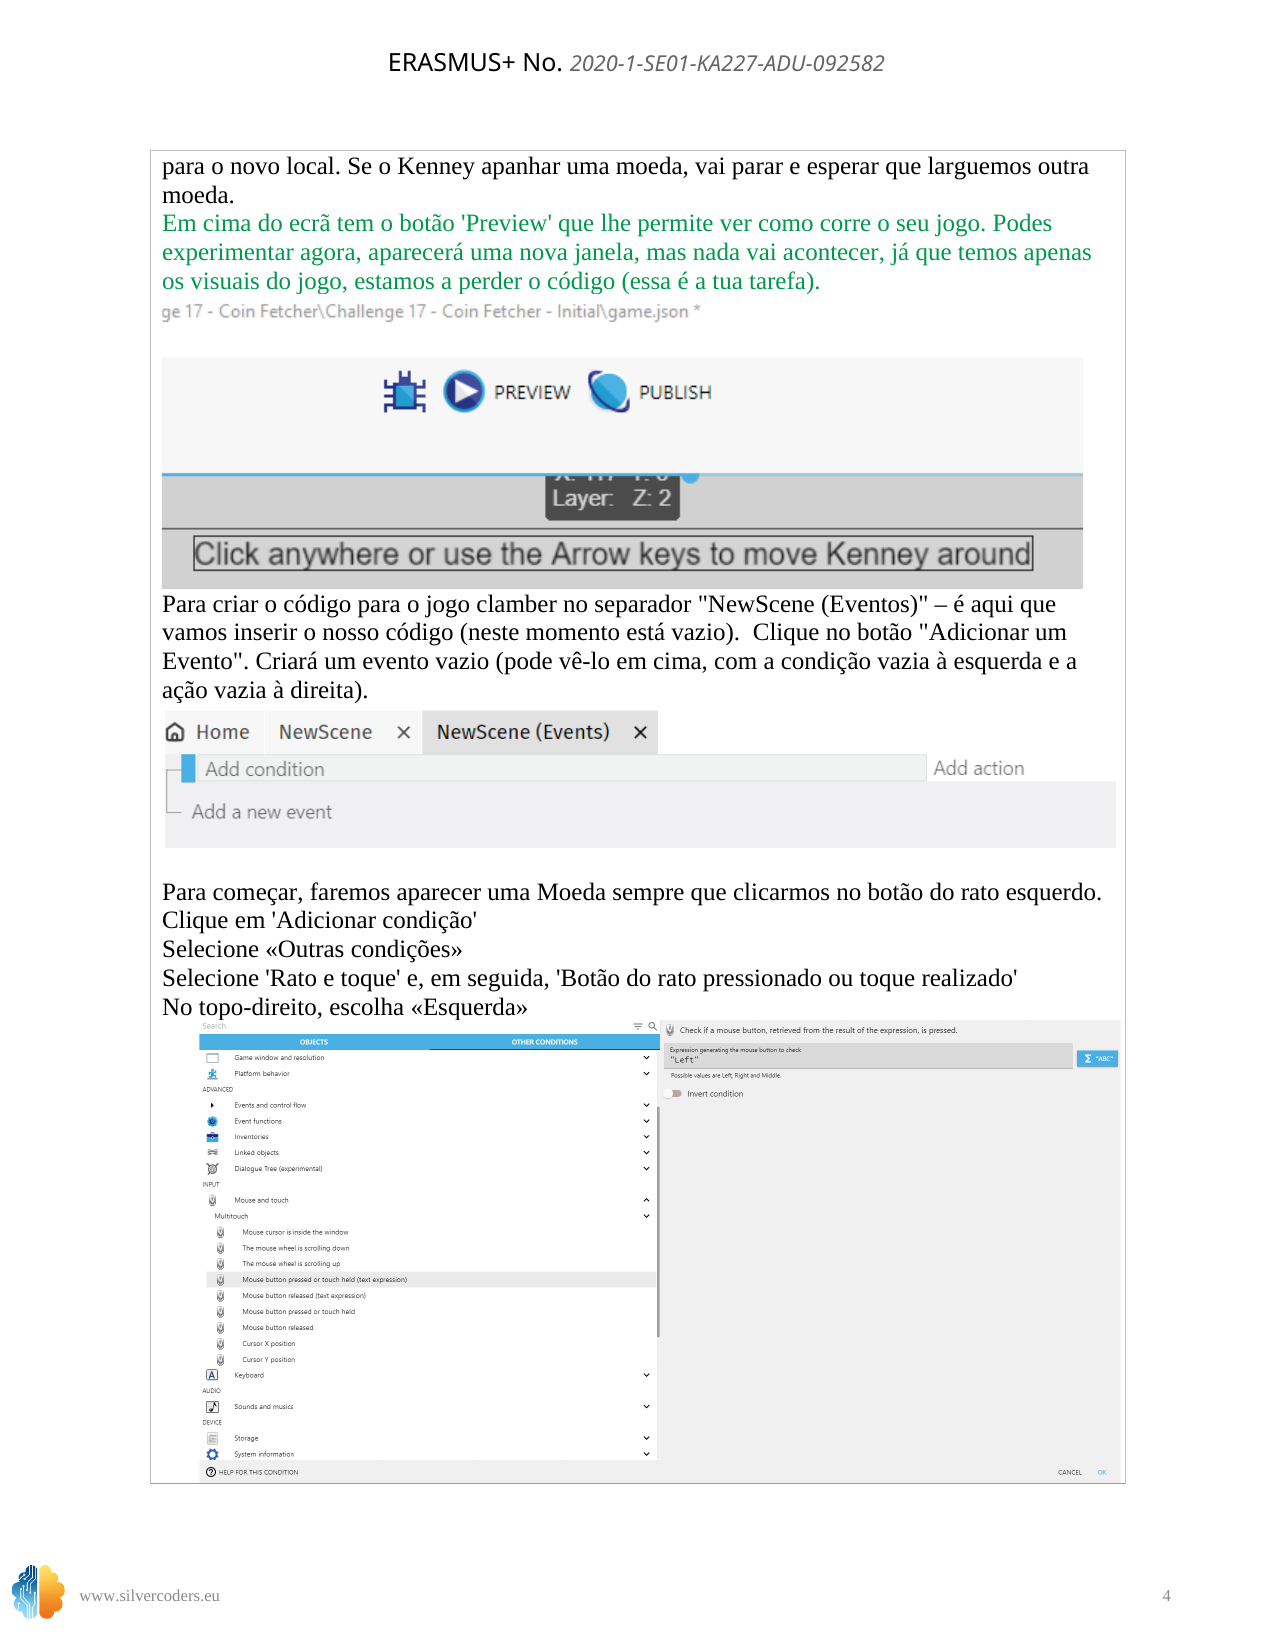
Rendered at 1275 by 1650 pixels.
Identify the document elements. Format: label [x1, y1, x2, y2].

picture [11, 1565, 65, 1619]
picture [161, 294, 1084, 589]
table_cell [151, 151, 1125, 1483]
picture [165, 703, 1116, 848]
picture [199, 1020, 1121, 1483]
